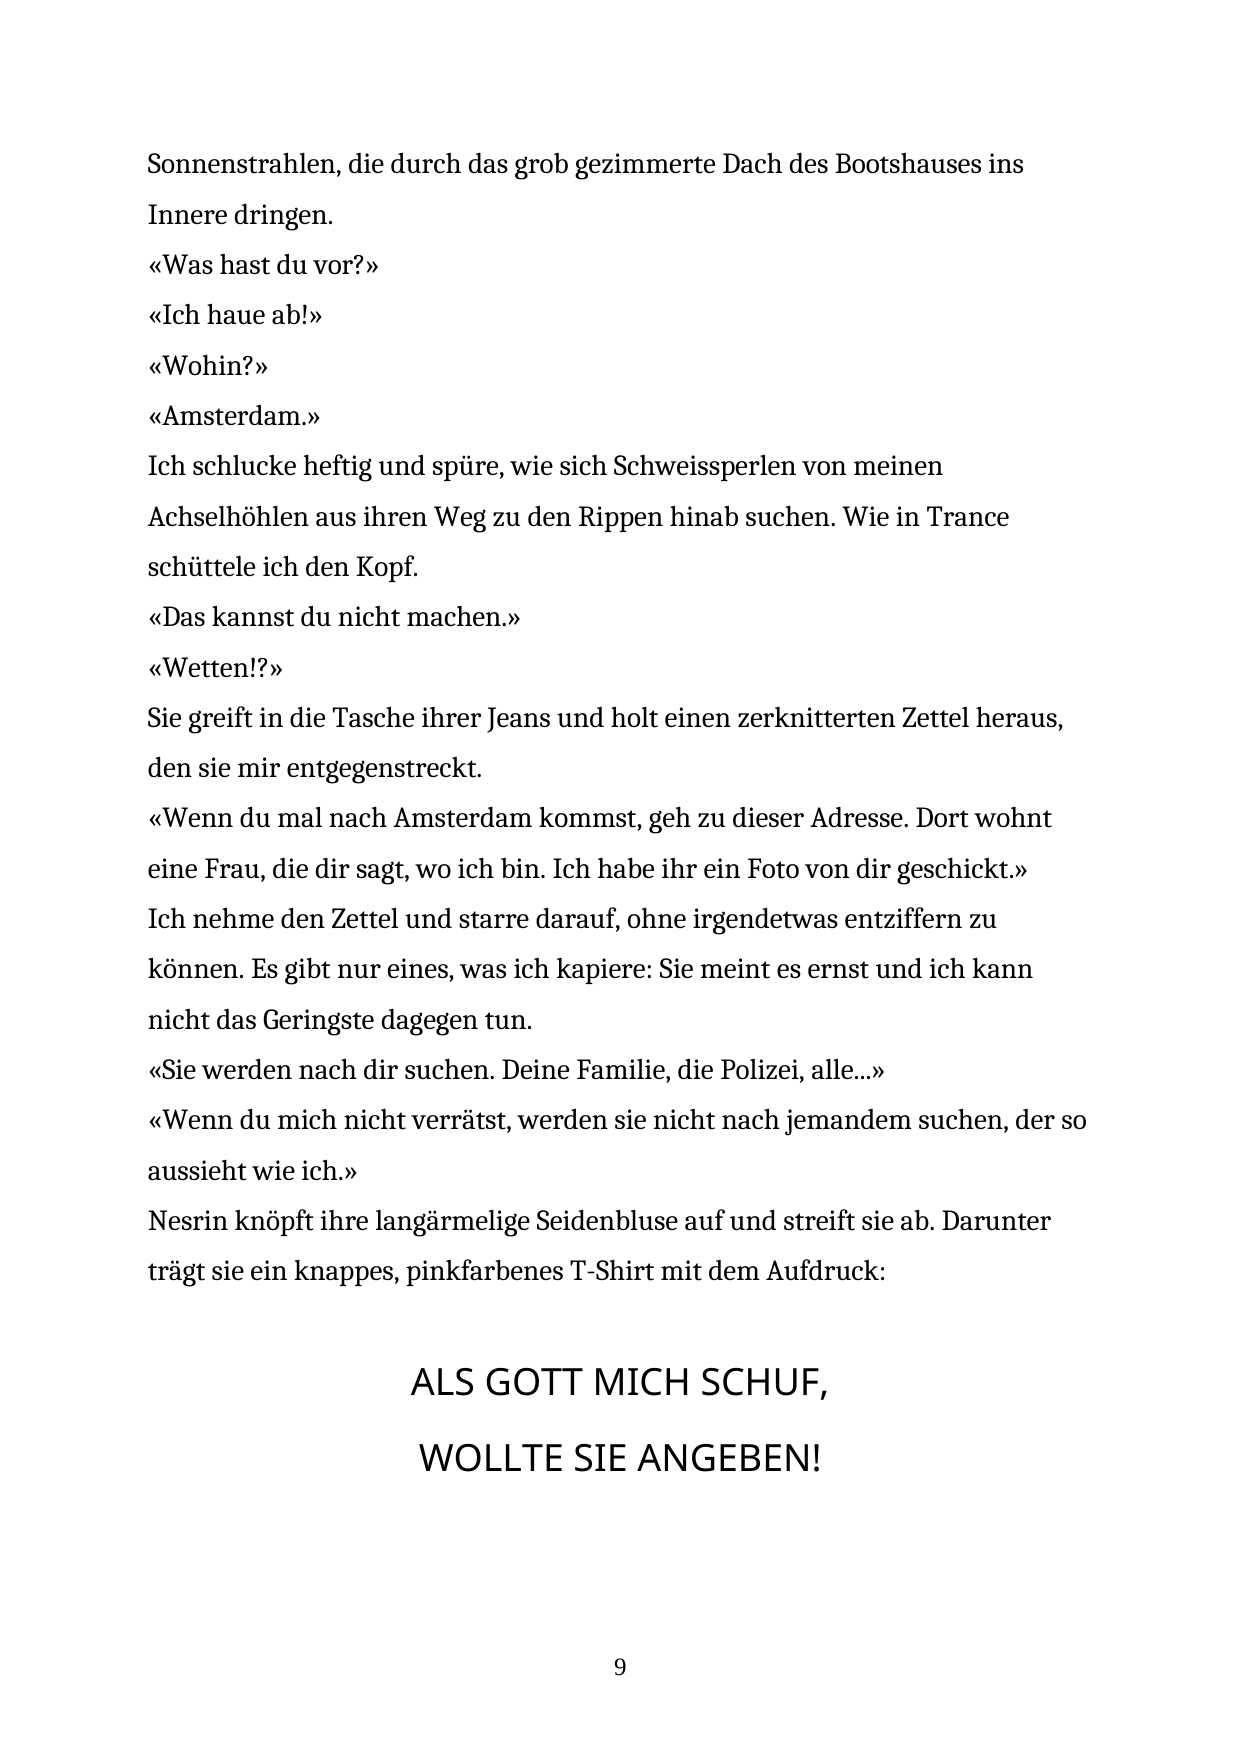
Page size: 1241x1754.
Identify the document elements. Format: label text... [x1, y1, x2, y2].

text «Wetten!?» [148, 651, 1093, 684]
text «Sie werden nach dir suchen. Deine Familie, die Polizei, alle...» [148, 1053, 1093, 1087]
text «Wenn du mich nicht verrätst, werden sie nicht nach jemandem suchen, der so aussieht wie ich.» [148, 1103, 1093, 1187]
text «Wohin?» [148, 349, 1093, 382]
text Ich schlucke heftig und spüre, wie sich Schweissperlen von meinen Achselhöhlen aus ihren Weg zu den Rippen hinab suchen. Wie in Trance schüttele ich den Kopf. [148, 449, 1093, 584]
text Sie greift in die Tasche ihrer Jeans und holt einen zerknitterten Zettel heraus, den sie mir entgegenstreckt. [148, 701, 1093, 785]
text WOLLTE SIE ANGEBEN! [148, 1432, 1093, 1483]
text «Was hast du vor?» [148, 248, 1093, 282]
text Ich nehme den Zettel und starre darauf, ohne irgendetwas entziffern zu können. Es gibt nur eines, was ich kapiere: Sie meint es ernst und ich kann nicht das Geringste dagegen tun. [148, 902, 1093, 1036]
text «Amsterdam.» [148, 399, 1093, 433]
text Nesrin knöpft ihre langärmelige Seidenbluse auf und streift sie ab. Darunter trägt sie ein knappes, pinkfarbenes T-Shirt mit dem Aufdruck: [148, 1204, 1093, 1288]
text «Wenn du mal nach Amsterdam kommst, geh zu dieser Adresse. Dort wohnt eine Frau, die dir sagt, wo ich bin. Ich habe ihr ein Foto von dir geschickt.» [148, 802, 1093, 886]
text ALS GOTT MICH SCHUF, [148, 1355, 1093, 1406]
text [148, 148, 1093, 231]
text «Ich haue ab!» [148, 298, 1093, 332]
text «Das kannst du nicht machen.» [148, 600, 1093, 634]
